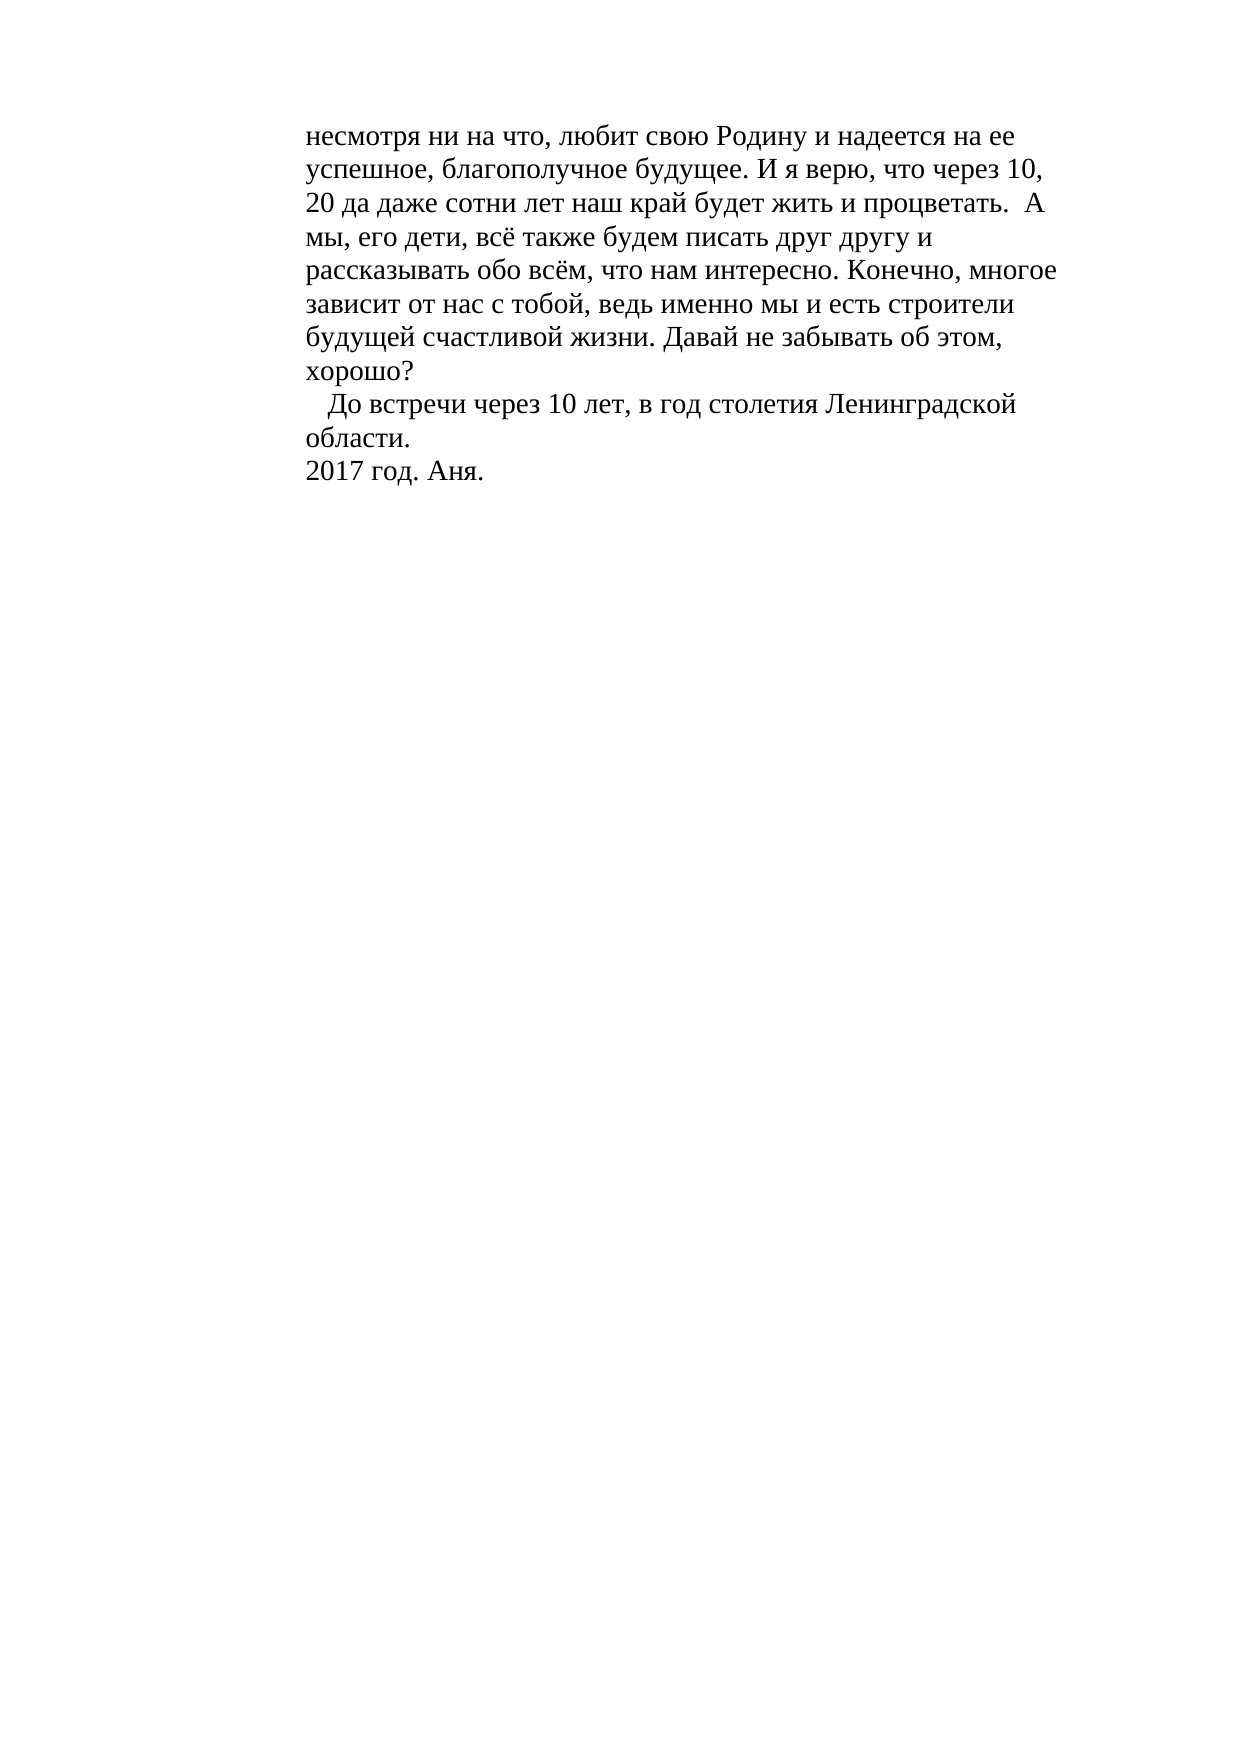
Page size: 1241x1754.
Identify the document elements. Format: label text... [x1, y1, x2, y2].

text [305, 118, 1069, 386]
text До встречи через 10 лет, в год столетия Ленинградской области. [305, 386, 1069, 453]
text 2017 год. Аня. [305, 453, 1069, 487]
